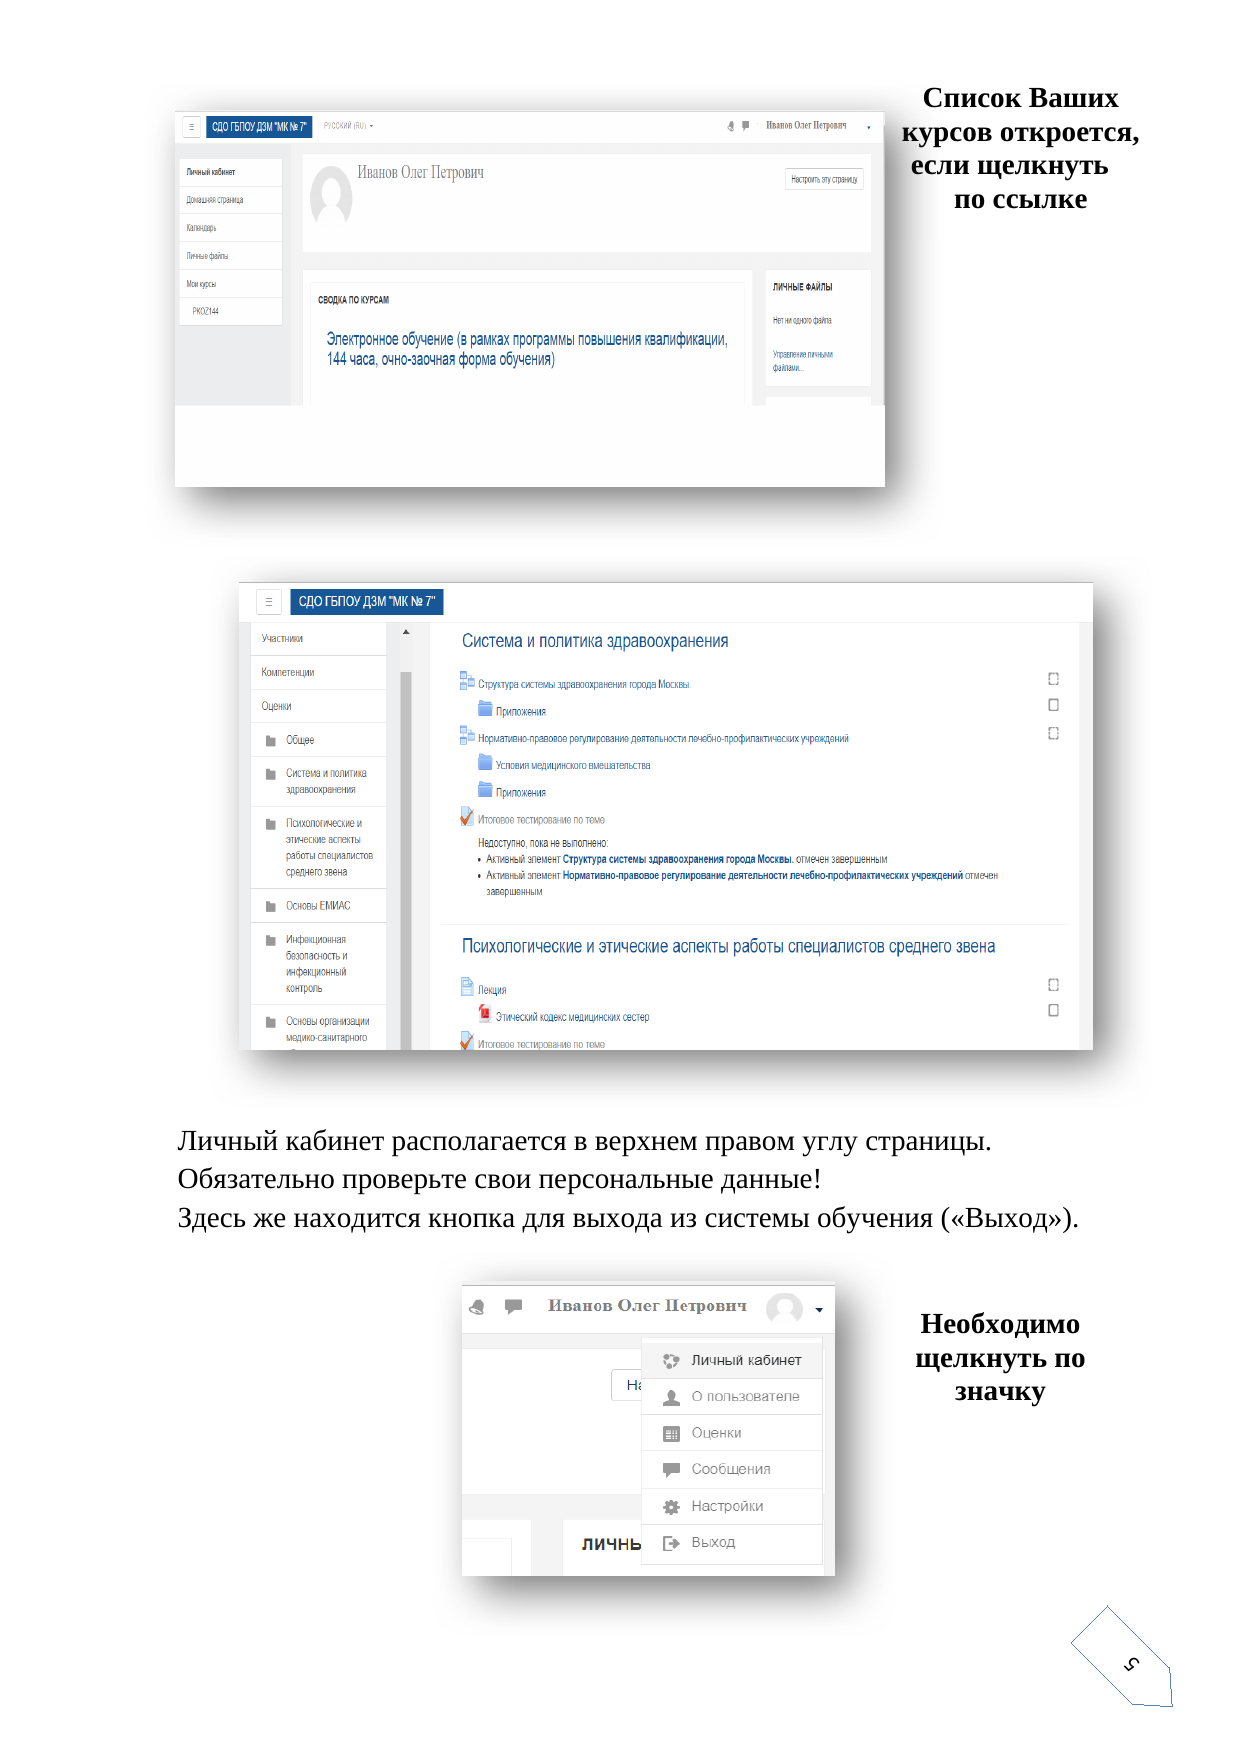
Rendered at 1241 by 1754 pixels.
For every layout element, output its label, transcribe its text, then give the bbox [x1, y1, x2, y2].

text Здесь же находится кнопка для выхода из системы обучения («Выход»). [177, 1200, 1152, 1234]
text Личный кабинет располагается в верхнем правом углу страницы. Обязательно проверьте свои персональные данные! [177, 1123, 1152, 1195]
picture [462, 1281, 835, 1576]
picture [239, 582, 1093, 1050]
picture [175, 110, 885, 487]
